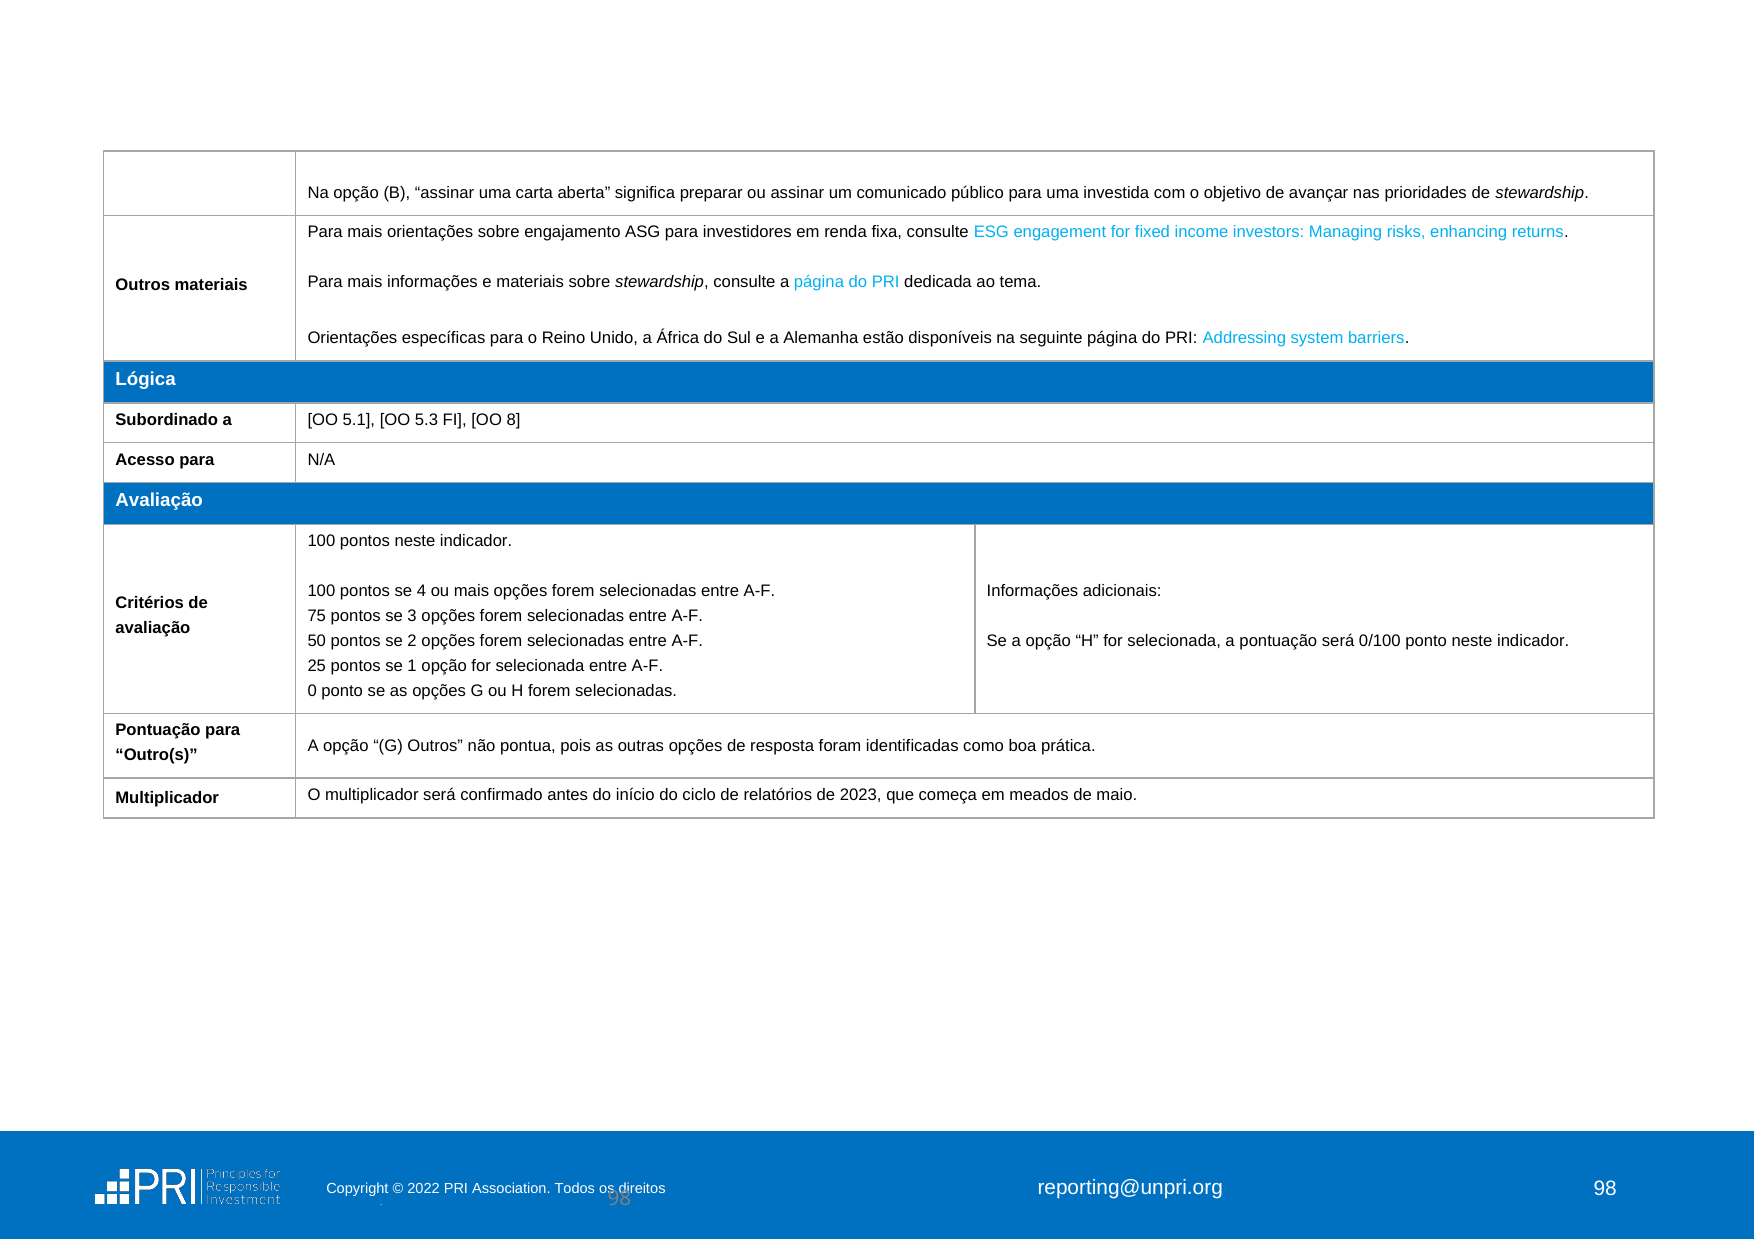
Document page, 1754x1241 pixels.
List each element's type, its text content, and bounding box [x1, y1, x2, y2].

table_cell Pontuação para “Outro(s)” [104, 714, 295, 777]
table_cell N/A [296, 443, 1653, 482]
table_cell Informações adicionais: Se a opção “H” for selecionada, a pontuação será 0/100 ponto neste indicador. [976, 525, 1653, 713]
table_cell Avaliação [104, 483, 1653, 524]
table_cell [296, 152, 1653, 214]
picture [872, 276, 878, 287]
table_cell [OO 5.1], [OO 5.3 FI], [OO 8] [296, 404, 1653, 442]
picture [92, 1166, 282, 1207]
table_cell Lógica [104, 362, 1653, 402]
table_cell Subordinado a [104, 404, 295, 442]
table_cell Acesso para [104, 443, 295, 482]
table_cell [104, 152, 295, 214]
table_cell Para mais orientações sobre engajamento ASG para investidores em renda fixa, consulte ESG engagement for fixed income investors: Managing risks, enhancing returns. Para mais informações e materiais sobre stewardship, consulte a página do PRI dedicada ao tema. Orientações específicas para o Reino Unido, a África do Sul e a Alemanha estão disponíveis na seguinte página do PRI: Addressing system barriers. [296, 216, 1653, 360]
table_cell A opção “(G) Outros” não pontua, pois as outras opções de resposta foram identificadas como boa prática. [296, 714, 1653, 777]
picture [974, 226, 983, 237]
table_cell Outros materiais [104, 216, 295, 360]
table_cell Critérios de avaliação [104, 525, 295, 713]
table_cell Multiplicador [104, 779, 295, 817]
table_cell 100 pontos neste indicador. 100 pontos se 4 ou mais opções forem selecionadas entre A-F. 75 pontos se 3 opções forem selecionadas entre A-F. 50 pontos se 2 opções forem selecionadas entre A-F. 25 pontos se 1 opção for selecionada entre A-F. 0 ponto se as opções G ou H forem selecionadas. [296, 525, 974, 713]
table_cell O multiplicador será confirmado antes do início do ciclo de relatórios de 2023, que começa em meados de maio. [296, 779, 1653, 817]
